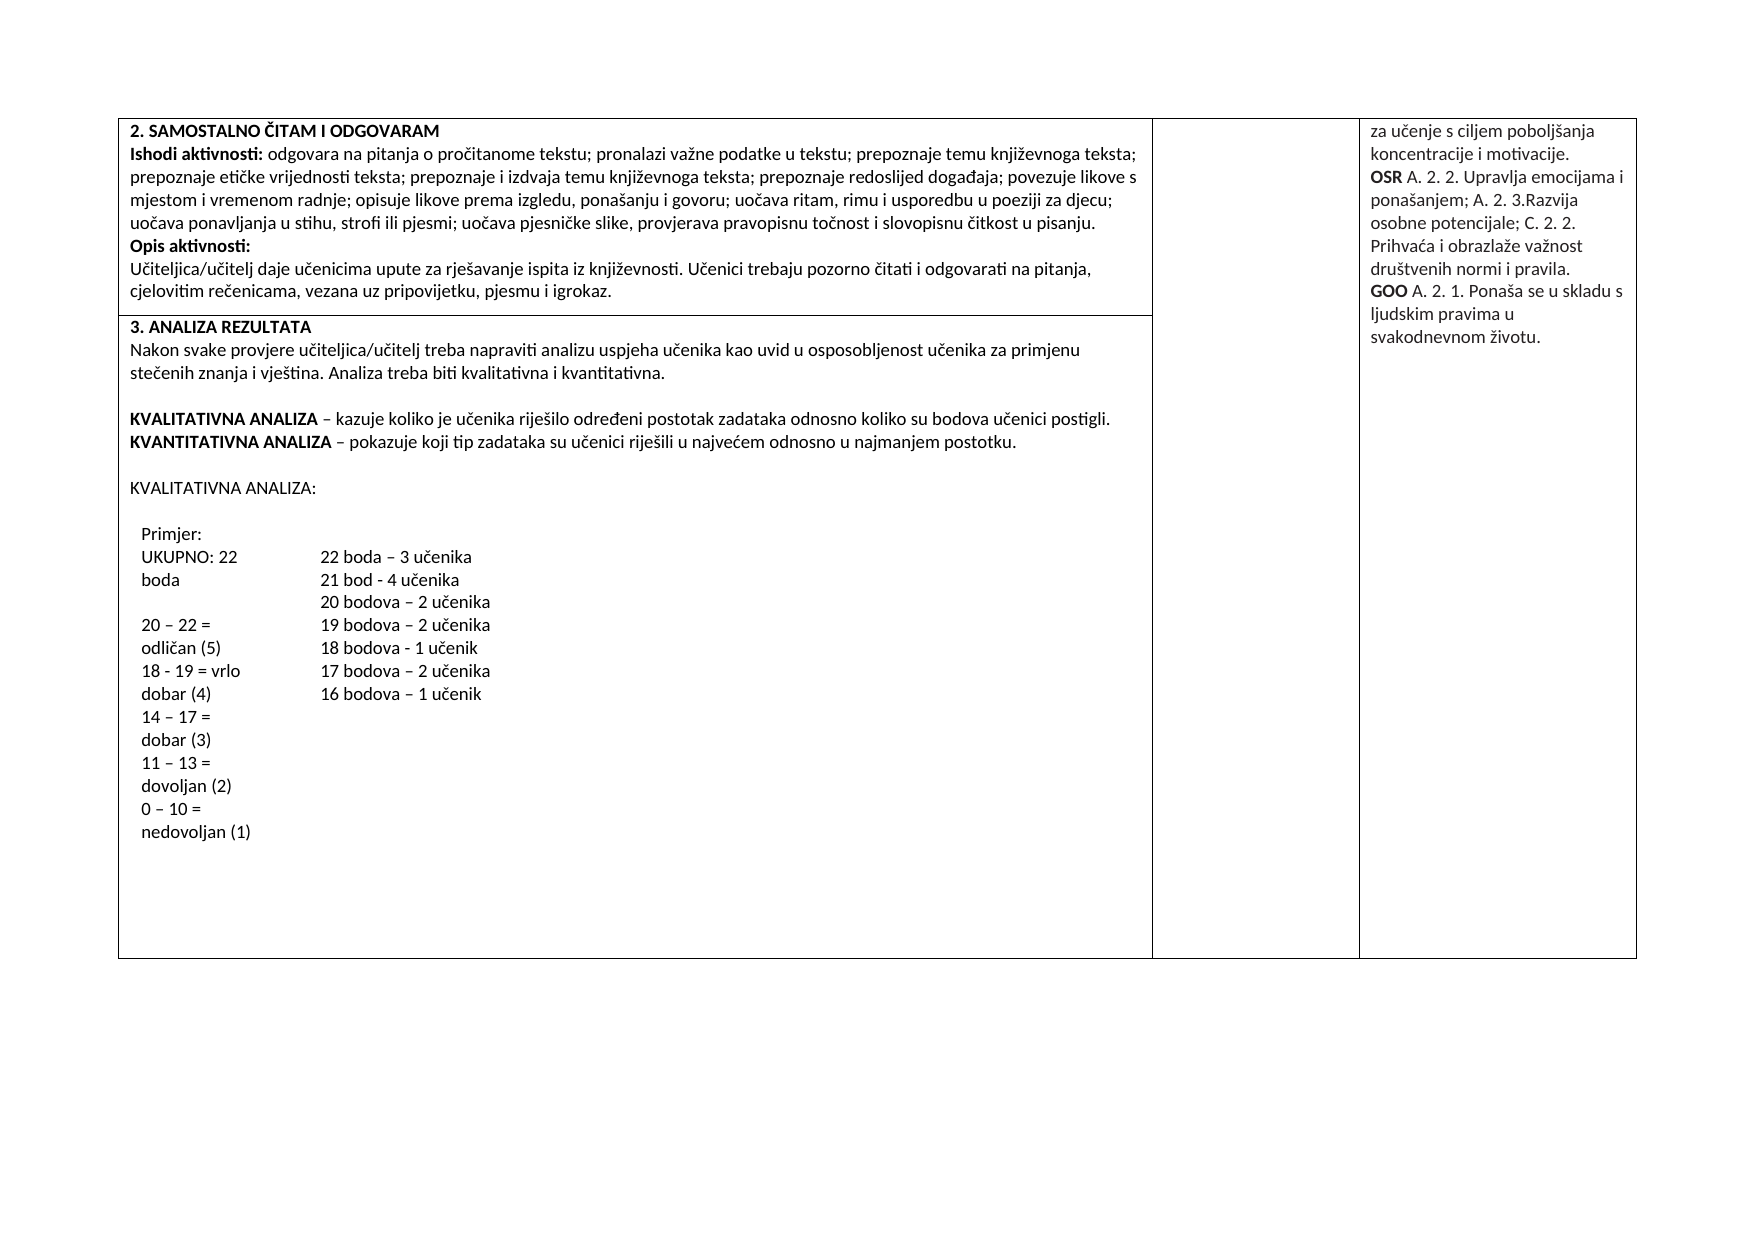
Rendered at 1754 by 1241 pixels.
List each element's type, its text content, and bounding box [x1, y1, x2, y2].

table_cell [1360, 119, 1636, 957]
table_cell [119, 316, 1152, 957]
table_cell 2. SAMOSTALNO ČITAM I ODGOVARAM Ishodi aktivnosti: odgovara na pitanja o pročitanome tekstu; pronalazi važne podatke u tekstu; prepoznaje temu književnoga teksta; prepoznaje etičke vrijednosti teksta; prepoznaje i izdvaja temu književnoga teksta; prepoznaje redoslijed događaja; povezuje likove s mjestom i vremenom radnje; opisuje likove prema izgledu, ponašanju i govoru; uočava ritam, rimu i usporedbu u poeziji za djecu; uočava ponavljanja u stihu, strofi ili pjesmi; uočava pjesničke slike, provjerava pravopisnu točnost i slovopisnu čitkost u pisanju. Opis aktivnosti: Učiteljica/učitelj daje učenicima upute za rješavanje ispita iz književnosti. Učenici trebaju pozorno čitati i odgovarati na pitanja, cjelovitim rečenicama, vezana uz pripovijetku, pjesmu i igrokaz. [119, 119, 1152, 315]
table_cell [1153, 119, 1359, 957]
